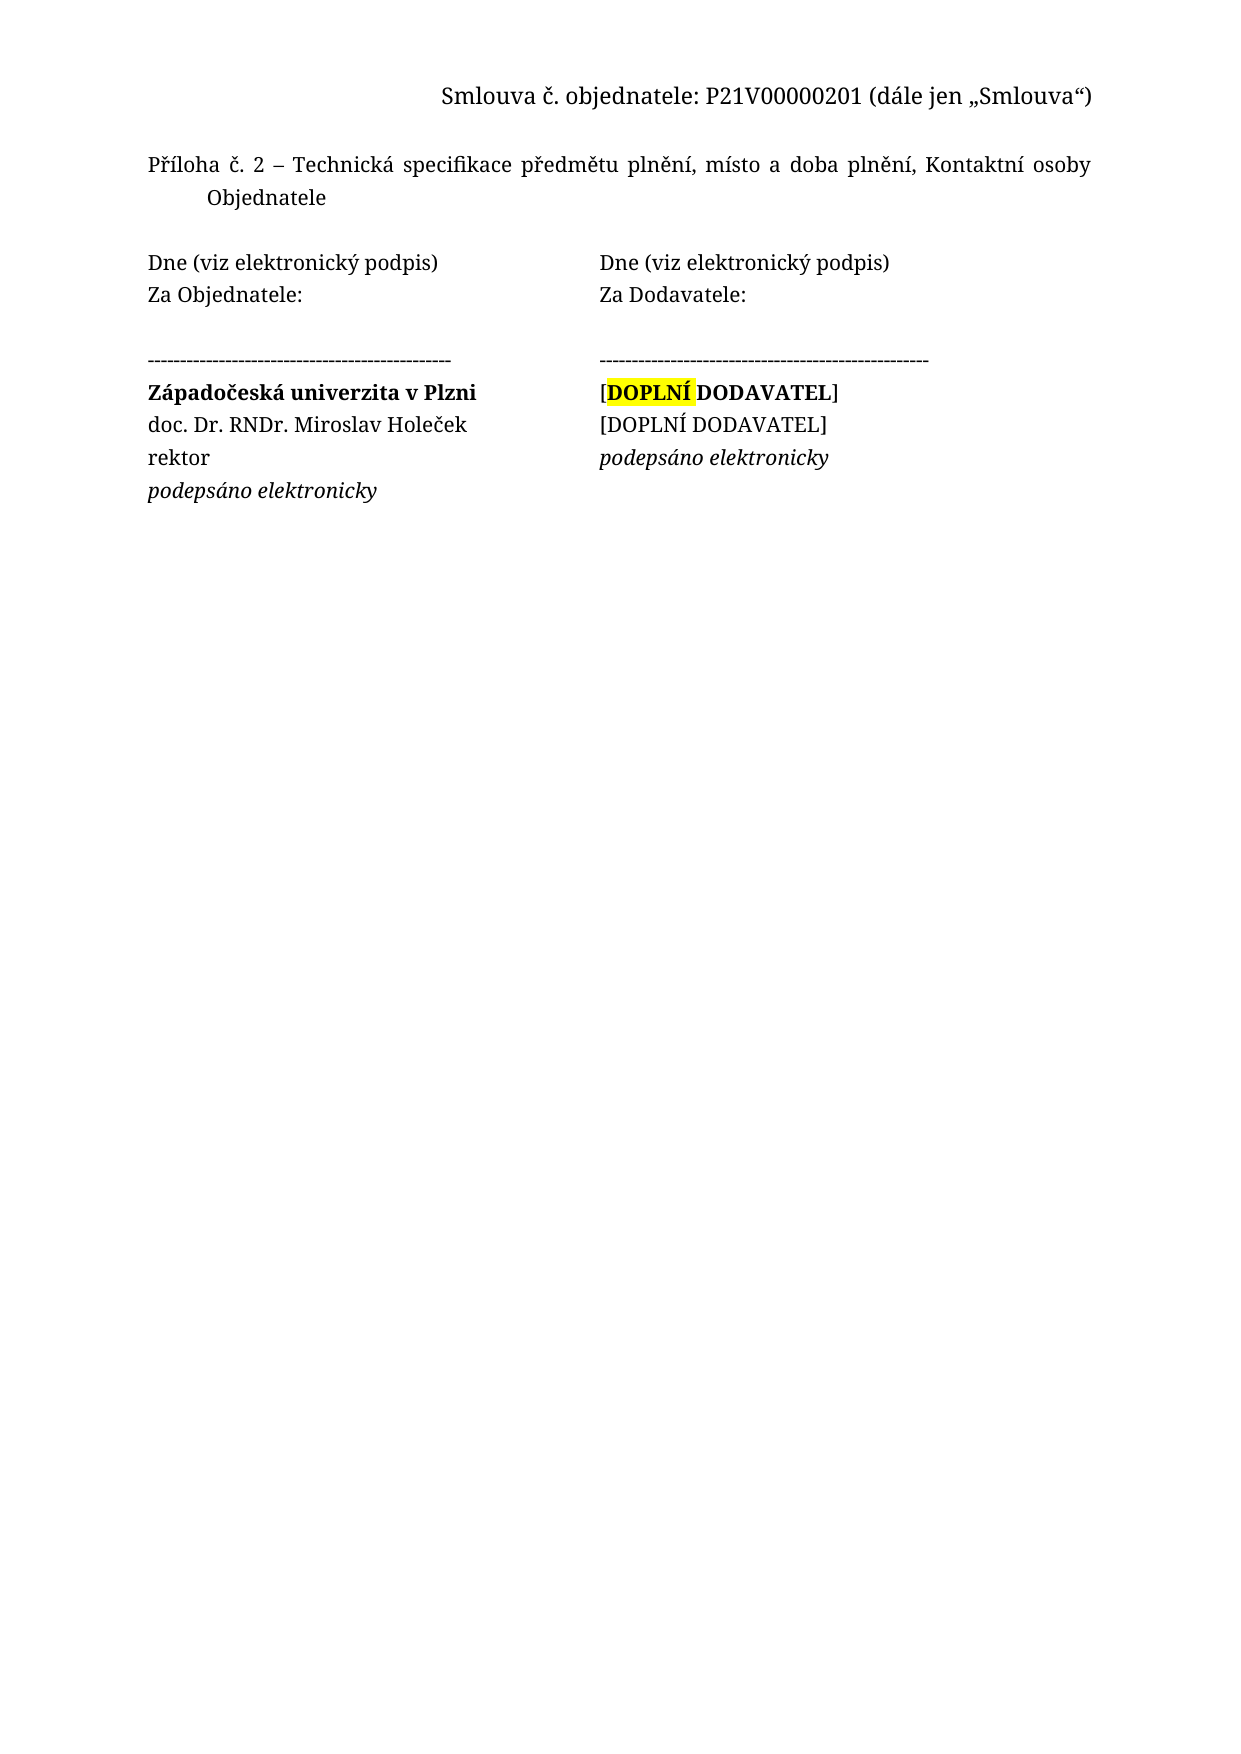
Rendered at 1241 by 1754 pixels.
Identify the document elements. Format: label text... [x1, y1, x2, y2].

table_header Dne (viz elektronický podpis) Za Dodavatele: --------------------------------------------------- [DOPLNÍ DODAVATEL] [DOPLNÍ DODAVATEL] podepsáno elektronicky [588, 248, 1040, 508]
text Příloha č. 2 – Technická specifikace předmětu plnění, místo a doba plnění, Kontaktní osoby Objednatele [148, 150, 1093, 211]
table_header Dne (viz elektronický podpis) Za Objednatele: ----------------------------------------------- Západočeská univerzita v Plzni doc. Dr. RNDr. Miroslav Holeček rektor podepsáno elektronicky [136, 248, 588, 508]
